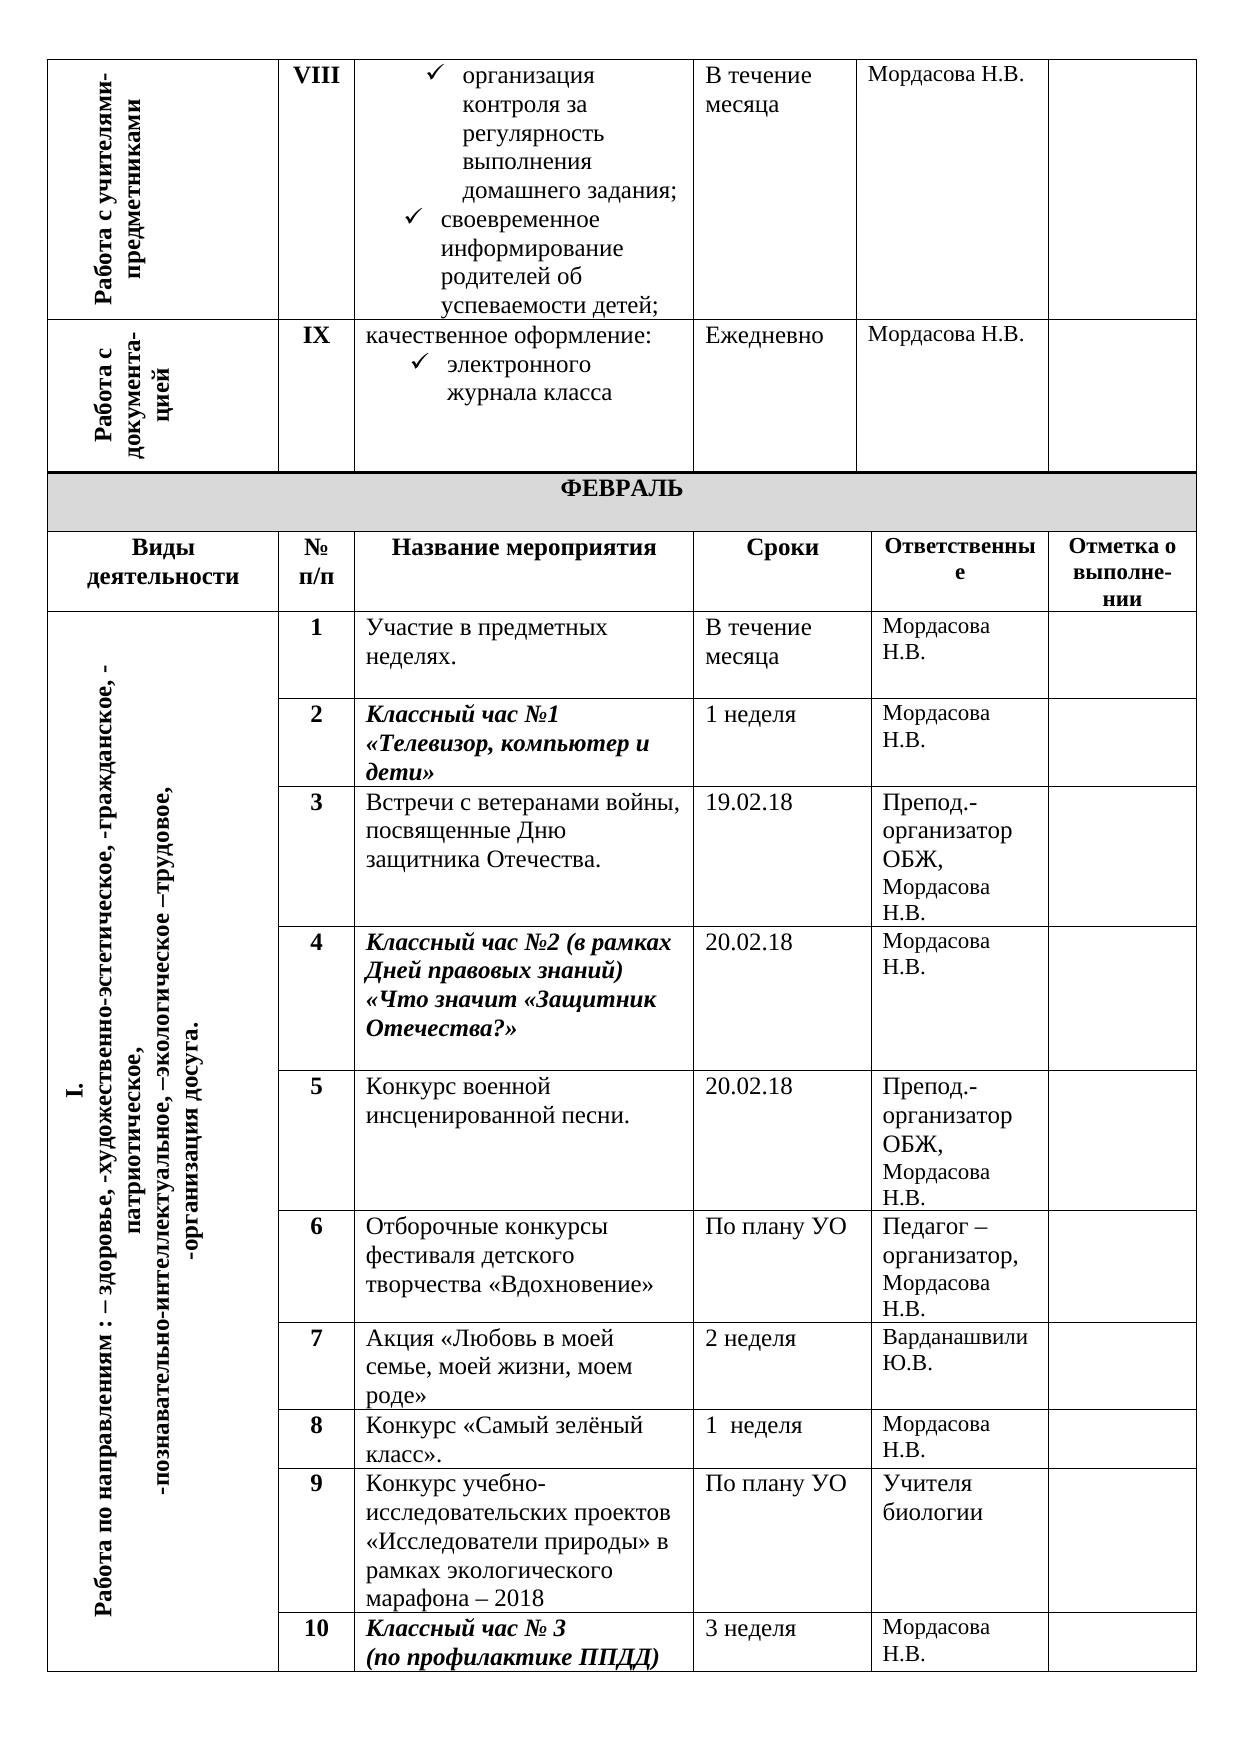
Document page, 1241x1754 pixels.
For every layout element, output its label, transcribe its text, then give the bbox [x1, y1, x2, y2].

table_cell Конкурс «Самый зелёный класс». [355, 1410, 693, 1467]
table_cell Препод.-организатор ОБЖ, Мордасова Н.В. [872, 1071, 1048, 1210]
table_cell По плану УО [694, 1469, 871, 1612]
table_cell 9 [279, 1469, 354, 1612]
table_cell [1049, 1071, 1196, 1210]
table_cell 8 [279, 1410, 354, 1467]
table_cell Работа с учителями-предметниками [48, 60, 278, 319]
table_cell Отметка о выполне-нии [1049, 532, 1196, 611]
table_cell Мордасова Н.В. [872, 1613, 1048, 1671]
table_cell 20.02.18 [694, 1071, 871, 1210]
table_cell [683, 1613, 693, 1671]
table_cell [1049, 1613, 1196, 1671]
table_cell I. Работа по направлениям : – здоровье, -художественно-эстетическое, -гражданское, -патриотическое, -познавательно-интеллектуальное, –экологическое –трудовое, -организация досуга. [48, 612, 278, 1671]
table_cell Название мероприятия [355, 532, 693, 611]
table_cell Мордасова Н.В. [872, 612, 1048, 698]
table_cell [1049, 612, 1196, 698]
table_cell 10 [279, 1613, 354, 1671]
table_cell 6 [279, 1211, 354, 1322]
table_header ФЕВРАЛЬ [48, 474, 1196, 531]
table_cell По плану УО [694, 1211, 871, 1322]
table_cell [1049, 1323, 1196, 1409]
table_cell Учителя биологии [872, 1469, 1048, 1612]
table_cell 5 [279, 1071, 354, 1210]
table_cell [1049, 1469, 1196, 1612]
table_cell 20.02.18 [694, 927, 871, 1070]
table_cell Сроки [694, 532, 871, 611]
table_cell Встречи с ветеранами войны, посвященные Дню защитника Отечества. [355, 787, 693, 926]
table_cell 7 [279, 1323, 354, 1409]
table_cell 1 неделя [694, 1410, 871, 1467]
table_cell Отборочные конкурсы фестиваля детского творчества «Вдохновение» [355, 1211, 693, 1322]
table_cell IX [279, 320, 354, 471]
table_cell В течение месяца [694, 612, 871, 698]
table_cell Классный час №2 (в рамках Дней правовых знаний) «Что значит «Защитник Отечества?» [355, 927, 693, 1070]
table_cell организация контроля за регулярность выполнения домашнего задания; своевременное информирование родителей об успеваемости детей; [355, 60, 693, 319]
table_cell Мордасова Н.В. [872, 927, 1048, 1070]
table_cell 1 [279, 612, 354, 698]
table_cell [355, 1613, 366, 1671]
table_cell качественное оформление: электронного журнала класса [355, 320, 693, 471]
table_cell Конкурс военной инсценированной песни. [355, 1071, 693, 1210]
table_cell Участие в предметных неделях. [355, 612, 693, 698]
table_cell Конкурс учебно-исследовательских проектов «Исследователи природы» в рамках экологического марафона – 2018 [355, 1469, 693, 1612]
table_cell Педагог – организатор, Мордасова Н.В. [872, 1211, 1048, 1322]
table_cell [1049, 1410, 1196, 1467]
table_cell 4 [279, 927, 354, 1070]
table_cell Мордасова Н.В. [857, 60, 1048, 319]
table_cell [1049, 60, 1196, 319]
table_cell Мордасова Н.В. [857, 320, 1048, 471]
table_cell Виды деятельности [48, 532, 278, 611]
table_cell Препод.-организатор ОБЖ, Мордасова Н.В. [872, 787, 1048, 926]
table_cell Варданашвили Ю.В. [872, 1323, 1048, 1409]
table_cell 19.02.18 [694, 787, 871, 926]
table_cell 2 [279, 699, 354, 786]
table_cell [1049, 927, 1196, 1070]
table_cell VIII [279, 60, 354, 319]
table_cell 1 неделя [694, 699, 871, 786]
table_cell Акция «Любовь в моей семье, моей жизни, моем роде» [355, 1323, 693, 1409]
table_cell Мордасова Н.В. [872, 1410, 1048, 1467]
table_cell № п/п [279, 532, 354, 611]
table_cell [1049, 787, 1196, 926]
table_cell [1049, 320, 1196, 471]
table_cell В течение месяца [694, 60, 856, 319]
table_cell Мордасова Н.В. [872, 699, 1048, 786]
table_cell Классный час №1 «Телевизор, компьютер и дети» [355, 699, 693, 786]
table_cell 3 неделя [694, 1613, 871, 1671]
table_cell Ответственные [872, 532, 1048, 611]
table_cell [1049, 1211, 1196, 1322]
table_cell [1049, 699, 1196, 786]
table_cell 3 [279, 787, 354, 926]
table_cell 2 неделя [694, 1323, 871, 1409]
table_cell Ежедневно [694, 320, 856, 471]
table_cell Работа с документа-цией [48, 320, 278, 471]
